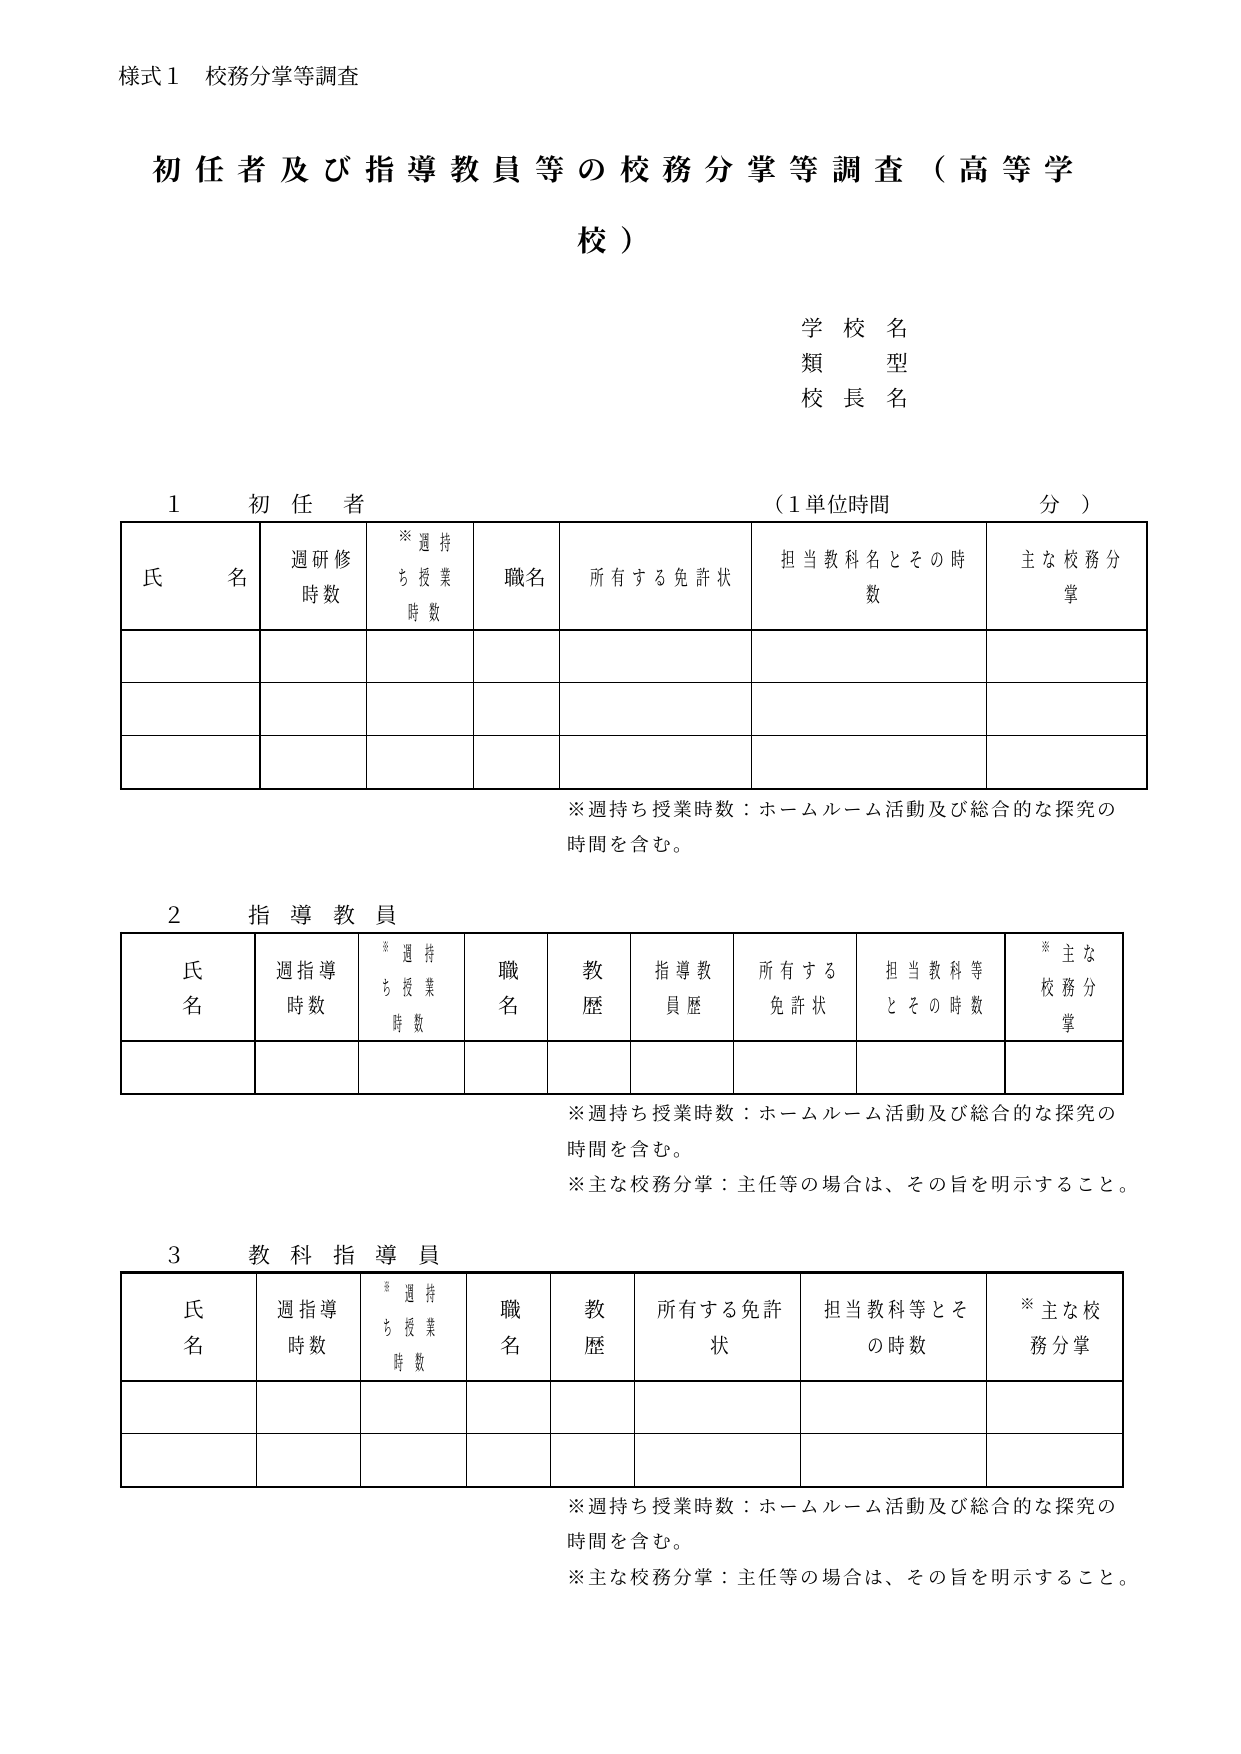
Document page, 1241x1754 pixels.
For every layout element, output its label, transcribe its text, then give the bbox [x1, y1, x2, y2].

table_cell [752, 736, 986, 788]
table_header 主な校務分掌 [987, 523, 1146, 629]
table_cell [987, 683, 1146, 735]
table_header ※主な校務分掌 [987, 1274, 1122, 1379]
table_header 週指導時数 [257, 1274, 360, 1379]
table_cell [474, 736, 559, 788]
table_cell [122, 1382, 256, 1433]
table_header 職 名 [465, 934, 547, 1040]
table_cell [734, 1042, 856, 1093]
text ※主な校務分掌：主任等の場合は、その旨を明示すること。 [548, 1558, 1119, 1594]
table_header 週研修時数 [261, 523, 366, 629]
table_cell [122, 1042, 254, 1093]
table_cell [987, 736, 1146, 788]
table_cell [361, 1434, 466, 1486]
table_cell [367, 683, 473, 735]
table_cell [122, 683, 259, 735]
table_cell [261, 683, 366, 735]
table_cell [1006, 1042, 1122, 1093]
text 校長名 [782, 380, 1119, 415]
table_header 氏 名 [122, 523, 259, 629]
table_cell [257, 1434, 360, 1486]
table_cell [987, 1382, 1122, 1433]
table_cell [548, 1042, 630, 1093]
table_header ※主な校務分掌 [1006, 934, 1122, 1040]
table_header 担当教科等とその時数 [801, 1274, 986, 1379]
table_header 担当教科名とその時数 [752, 523, 986, 629]
table_cell [367, 736, 473, 788]
table_cell [367, 631, 473, 682]
table_cell [752, 683, 986, 735]
table_header 担当教科等とその時数 [857, 934, 1004, 1040]
table_cell [560, 736, 751, 788]
table_cell [560, 683, 751, 735]
text 学校名 [782, 309, 1055, 344]
table_header 週指導時数 [256, 934, 358, 1040]
table_header 氏 名 [122, 934, 254, 1040]
table_header 氏 名 [122, 1274, 256, 1379]
text ※週持ち授業時数：ホームルーム活動及び総合的な探究の時間を含む。 [548, 1488, 1119, 1558]
table_header 所有する免許状 [635, 1274, 800, 1379]
table_cell [987, 1434, 1122, 1486]
table_cell [122, 631, 259, 682]
table_cell [256, 1042, 358, 1093]
table_cell [467, 1382, 550, 1433]
table_cell [551, 1382, 634, 1433]
table_header ※週持ち授業時数 [367, 523, 473, 629]
table_cell [474, 631, 559, 682]
table_header 指導教員歴 [631, 934, 733, 1040]
text １ 初任者 （１単位時間 分 ） [142, 486, 1119, 521]
table_cell [122, 1434, 256, 1486]
table_cell [467, 1434, 550, 1486]
table_cell [635, 1434, 800, 1486]
text ※主な校務分掌：主任等の場合は、その旨を明示すること。 [548, 1166, 1119, 1201]
table_cell [857, 1042, 1004, 1093]
table_cell [635, 1382, 800, 1433]
table_cell [551, 1434, 634, 1486]
table_header 所有する免許状 [734, 934, 856, 1040]
table_cell [465, 1042, 547, 1093]
table_header ※週持ち授業時数 [359, 934, 464, 1040]
table_header 教 歴 [551, 1274, 634, 1379]
text 初任者及び指導教員等の校務分掌等調査（高等学校） [121, 132, 1119, 274]
table_cell [261, 736, 366, 788]
table_cell [560, 631, 751, 682]
table_header ※週持ち授業時数 [361, 1274, 466, 1379]
table_cell [361, 1382, 466, 1433]
table_cell [752, 631, 986, 682]
table_header 所有する免許状 [560, 523, 751, 629]
table_cell [122, 736, 259, 788]
table_cell [474, 683, 559, 735]
table_cell [801, 1434, 986, 1486]
text 類 型 [782, 344, 1119, 380]
table_cell [987, 631, 1146, 682]
text ※週持ち授業時数：ホームルーム活動及び総合的な探究の時間を含む。 [548, 1095, 1119, 1166]
text ３ 教科指導員 [121, 1236, 1119, 1271]
table_cell [631, 1042, 733, 1093]
table_header 教 歴 [548, 934, 630, 1040]
text ２ 指導教員 [121, 896, 1119, 932]
table_cell [261, 631, 366, 682]
table_header 職名 [474, 523, 559, 629]
text ※週持ち授業時数：ホームルーム活動及び総合的な探究の時間を含む。 [548, 790, 1119, 861]
table_cell [801, 1382, 986, 1433]
table_header 職 名 [467, 1274, 550, 1379]
table_cell [359, 1042, 464, 1093]
table_cell [257, 1382, 360, 1433]
